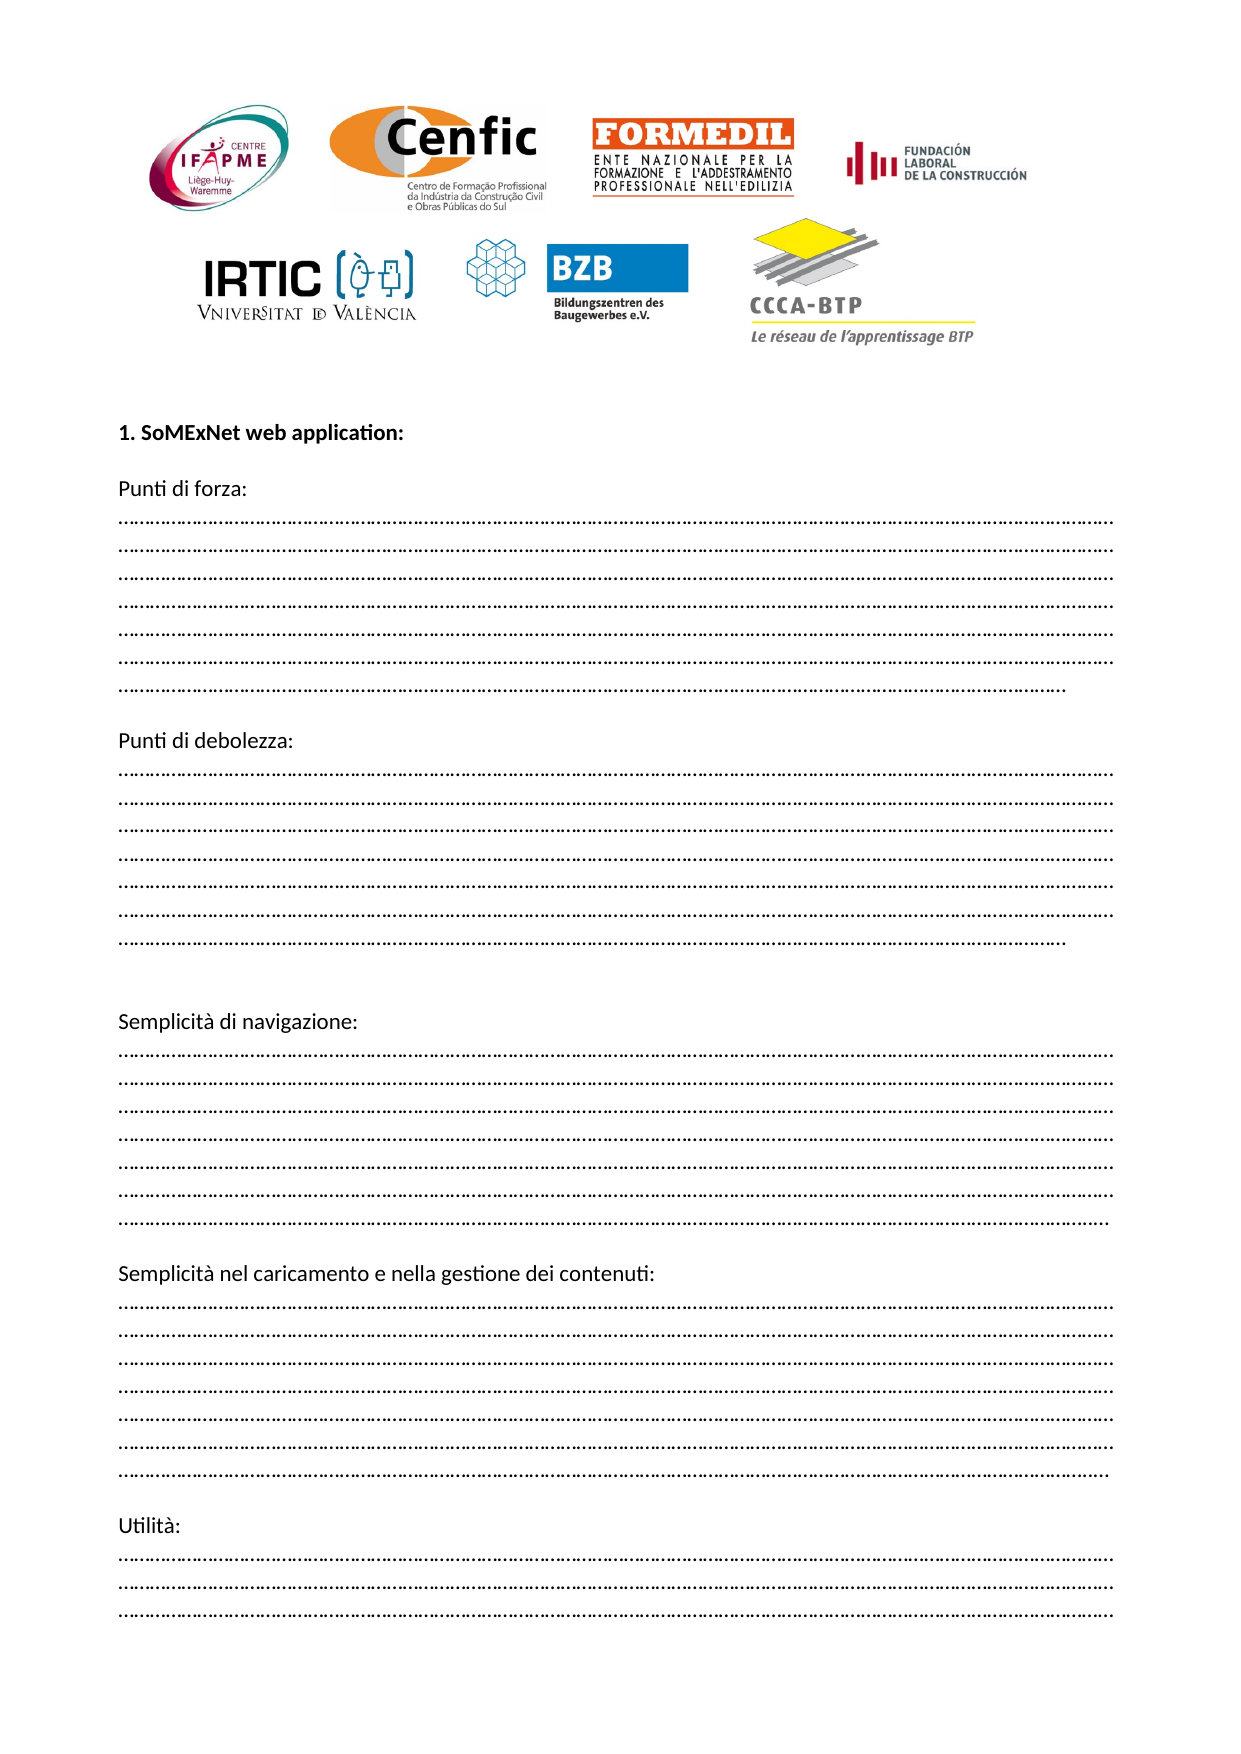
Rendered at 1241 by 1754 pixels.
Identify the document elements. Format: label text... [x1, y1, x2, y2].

text ……………………………………………………………………………………………………………………………………………………………………………………………………………………………………………………………………………………………………………………………………………………………………………………………………………………………………………………………………………………………………………………………………………………………………………………………………………………………………………………………………………………………………………………………………………………………………………………………………………………………………………………………………………………………………………………………………………………………………………………………………………………………………………………………………………………………………………………………………………………………………………………………………………… [118, 754, 1122, 951]
text 1. SoMExNet web application: [118, 418, 1122, 446]
text Punti di forza: [118, 474, 1122, 502]
text Utilità: [118, 1511, 1122, 1539]
text Semplicità di navigazione: [118, 1007, 1122, 1035]
text Punti di debolezza: [118, 727, 1122, 754]
text ……………………………………………………………………………………………………………………………………………………………………………………………………………………………………………………………………………………………………………………………………………………………………………………………………………………………………………………………………………………………………………………………………………………………………………………………………………………………………………………………………………………………………………………………………………………………………………………………………………………………………………………………………………………………………………………………………………………………………………………………………………………………………………………………………………………………………………………………………………………………………………………………………………… [118, 502, 1122, 698]
picture [118, 73, 1064, 363]
text Semplicità nel caricamento e nella gestione dei contenuti: [118, 1259, 1122, 1287]
